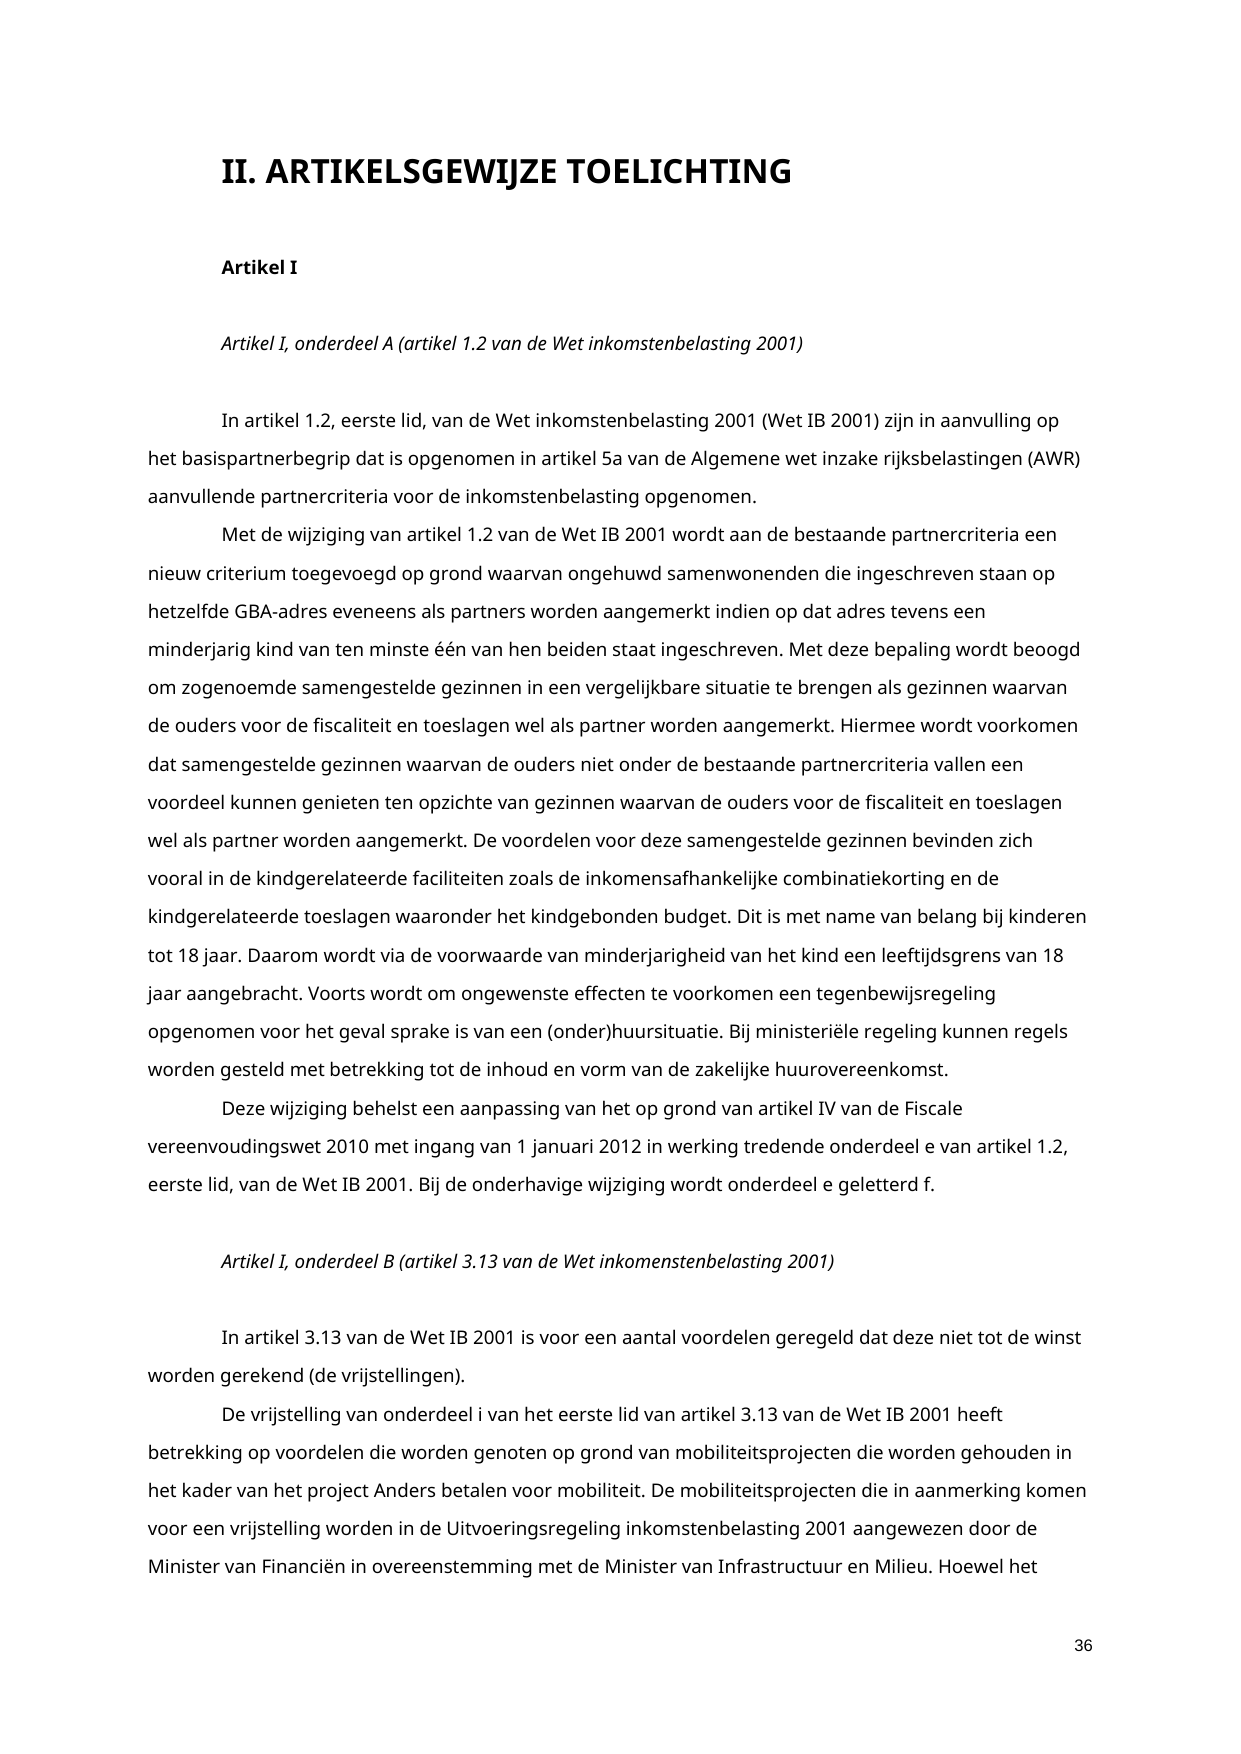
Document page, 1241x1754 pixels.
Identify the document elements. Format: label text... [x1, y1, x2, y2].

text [148, 1401, 1093, 1579]
text Deze wijziging behelst een aanpassing van het op grond van artikel IV van de Fiscale vereenvoudingswet 2010 met ingang van 1 januari 2012 in werking tredende onderdeel e van artikel 1.2, eerste lid, van de Wet IB 2001. Bij de onderhavige wijziging wordt onderdeel e geletterd f. [148, 1095, 1093, 1197]
text Met de wijziging van artikel 1.2 van de Wet IB 2001 wordt aan de bestaande partnercriteria een nieuw criterium toegevoegd op grond waarvan ongehuwd samenwonenden die ingeschreven staan op hetzelfde GBA-adres eveneens als partners worden aangemerkt indien op dat adres tevens een minderjarig kind van ten minste één van hen beiden staat ingeschreven. Met deze bepaling wordt beoogd om zogenoemde samengestelde gezinnen in een vergelijkbare situatie te brengen als gezinnen waarvan de ouders voor de fiscaliteit en toeslagen wel als partner worden aangemerkt. Hiermee wordt voorkomen dat samengestelde gezinnen waarvan de ouders niet onder de bestaande partnercriteria vallen een voordeel kunnen genieten ten opzichte van gezinnen waarvan de ouders voor de fiscaliteit en toeslagen wel als partner worden aangemerkt. De voordelen voor deze samengestelde gezinnen bevinden zich vooral in de kindgerelateerde faciliteiten zoals de inkomensafhankelijke combinatiekorting en de kindgerelateerde toeslagen waaronder het kindgebonden budget. Dit is met name van belang bij kinderen tot 18 jaar. Daarom wordt via de voorwaarde van minderjarigheid van het kind een leeftijdsgrens van 18 jaar aangebracht. Voorts wordt om ongewenste effecten te voorkomen een tegenbewijsregeling opgenomen voor het geval sprake is van een (onder)huursituatie. Bij ministeriële regeling kunnen regels worden gesteld met betrekking tot de inhoud en vorm van de zakelijke huurovereenkomst. [148, 522, 1093, 1082]
text Artikel I, onderdeel A (artikel 1.2 van de Wet inkomstenbelasting 2001) [148, 330, 1093, 356]
text Artikel I, onderdeel B (artikel 3.13 van de Wet inkomenstenbelasting 2001) [148, 1248, 1093, 1273]
text II. Artikelsgewijze toelichting [148, 148, 1093, 193]
text In artikel 3.13 van de Wet IB 2001 is voor een aantal voordelen geregeld dat deze niet tot de winst worden gerekend (de vrijstellingen). [148, 1324, 1093, 1388]
text In artikel 1.2, eerste lid, van de Wet inkomstenbelasting 2001 (Wet IB 2001) zijn in aanvulling op het basispartnerbegrip dat is opgenomen in artikel 5a van de Algemene wet inzake rijksbelastingen (AWR) aanvullende partnercriteria voor de inkomstenbelasting opgenomen. [148, 407, 1093, 509]
text Artikel I [148, 254, 1093, 279]
